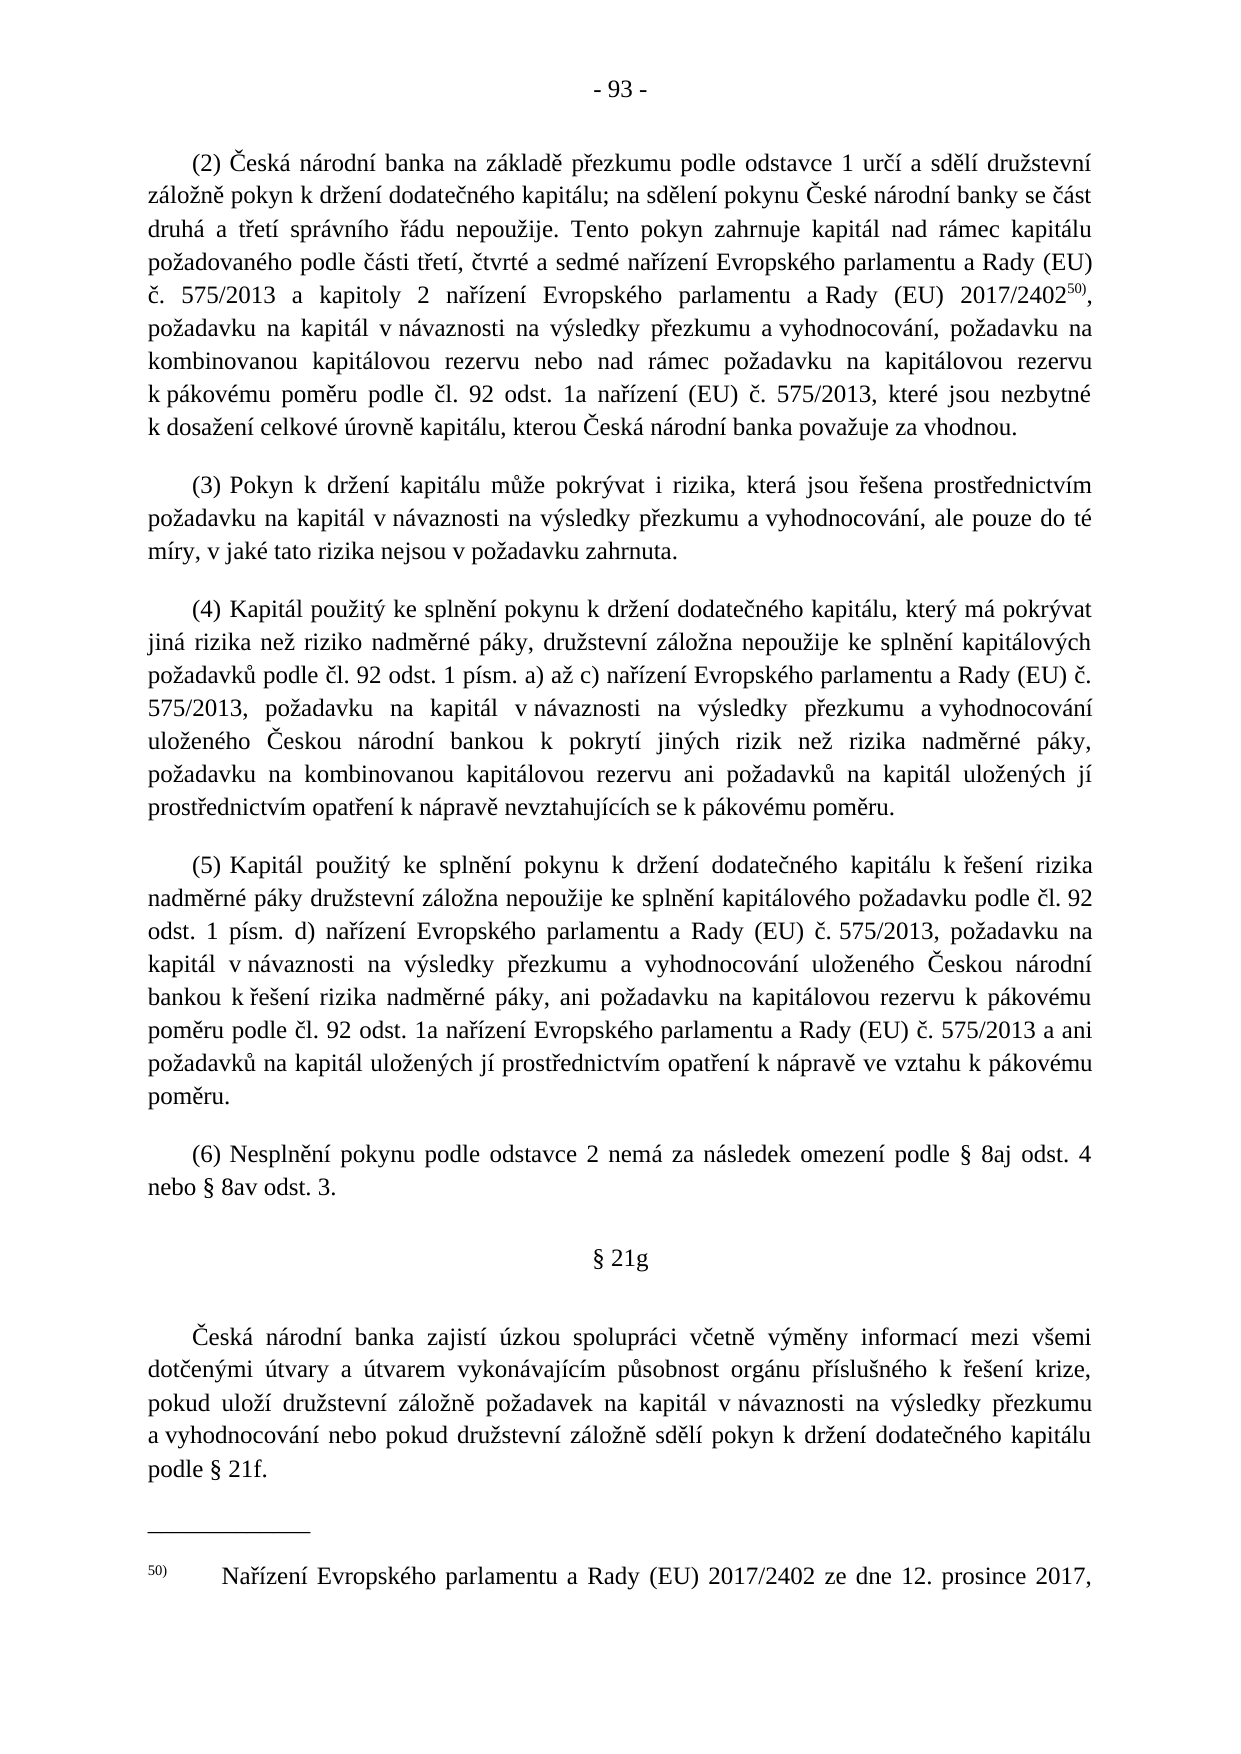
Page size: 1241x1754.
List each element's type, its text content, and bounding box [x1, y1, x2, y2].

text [148, 1561, 1093, 1590]
list Kapitál použitý ke splnění pokynu k držení dodatečného kapitálu, který má pokrývat jiná rizika než riziko nadměrné páky, družstevní záložna nepoužije ke splnění kapitálových požadavků podle čl. 92 odst. 1 písm. a) až c) nařízení Evropského parlamentu a Rady (EU) č. 575/2013, požadavku na kapitál v návaznosti na výsledky přezkumu a vyhodnocování uloženého Českou národní bankou k pokrytí jiných rizik než rizika nadměrné páky, požadavku na kombinovanou kapitálovou rezervu ani požadavků na kapitál uložených jí prostřednictvím opatření k nápravě nevztahujících se k pákovému poměru. [148, 594, 1093, 821]
text § 21g [148, 1243, 1093, 1271]
list Česká národní banka na základě přezkumu podle odstavce 1 určí a sdělí družstevní záložně pokyn k držení dodatečného kapitálu; na sdělení pokynu České národní banky se část druhá a třetí správního řádu nepoužije. Tento pokyn zahrnuje kapitál nad rámec kapitálu požadovaného podle části třetí, čtvrté a sedmé nařízení Evropského parlamentu a Rady (EU) č. 575/2013 a kapitoly 2 nařízení Evropského parlamentu a Rady (EU) 2017/240250), požadavku na kapitál v návaznosti na výsledky přezkumu a vyhodnocování, požadavku na kombinovanou kapitálovou rezervu nebo nad rámec požadavku na kapitálovou rezervu k pákovému poměru podle čl. 92 odst. 1a nařízení (EU) č. 575/2013, které jsou nezbytné k dosažení celkové úrovně kapitálu, kterou Česká národní banka považuje za vhodnou. [148, 148, 1093, 441]
text Česká národní banka zajistí úzkou spolupráci včetně výměny informací mezi všemi dotčenými útvary a útvarem vykonávajícím působnost orgánu příslušného k řešení krize, pokud uloží družstevní záložně požadavek na kapitál v návaznosti na výsledky přezkumu a vyhodnocování nebo pokud družstevní záložně sdělí pokyn k držení dodatečného kapitálu podle § 21f. [148, 1322, 1093, 1482]
list Kapitál použitý ke splnění pokynu k držení dodatečného kapitálu k řešení rizika nadměrné páky družstevní záložna nepoužije ke splnění kapitálového požadavku podle čl. 92 odst. 1 písm. d) nařízení Evropského parlamentu a Rady (EU) č. 575/2013, požadavku na kapitál v návaznosti na výsledky přezkumu a vyhodnocování uloženého Českou národní bankou k řešení rizika nadměrné páky, ani požadavku na kapitálovou rezervu k pákovému poměru podle čl. 92 odst. 1a nařízení Evropského parlamentu a Rady (EU) č. 575/2013 a ani požadavků na kapitál uložených jí prostřednictvím opatření k nápravě ve vztahu k pákovému poměru. [148, 850, 1093, 1110]
list Pokyn k držení kapitálu může pokrývat i rizika, která jsou řešena prostřednictvím požadavku na kapitál v návaznosti na výsledky přezkumu a vyhodnocování, ale pouze do té míry, v jaké tato rizika nejsou v požadavku zahrnuta. [148, 470, 1093, 564]
text _____________ [148, 1507, 1093, 1536]
list Nesplnění pokynu podle odstavce 2 nemá za následek omezení podle § 8aj odst. 4 nebo § 8av odst. 3. [148, 1139, 1093, 1201]
